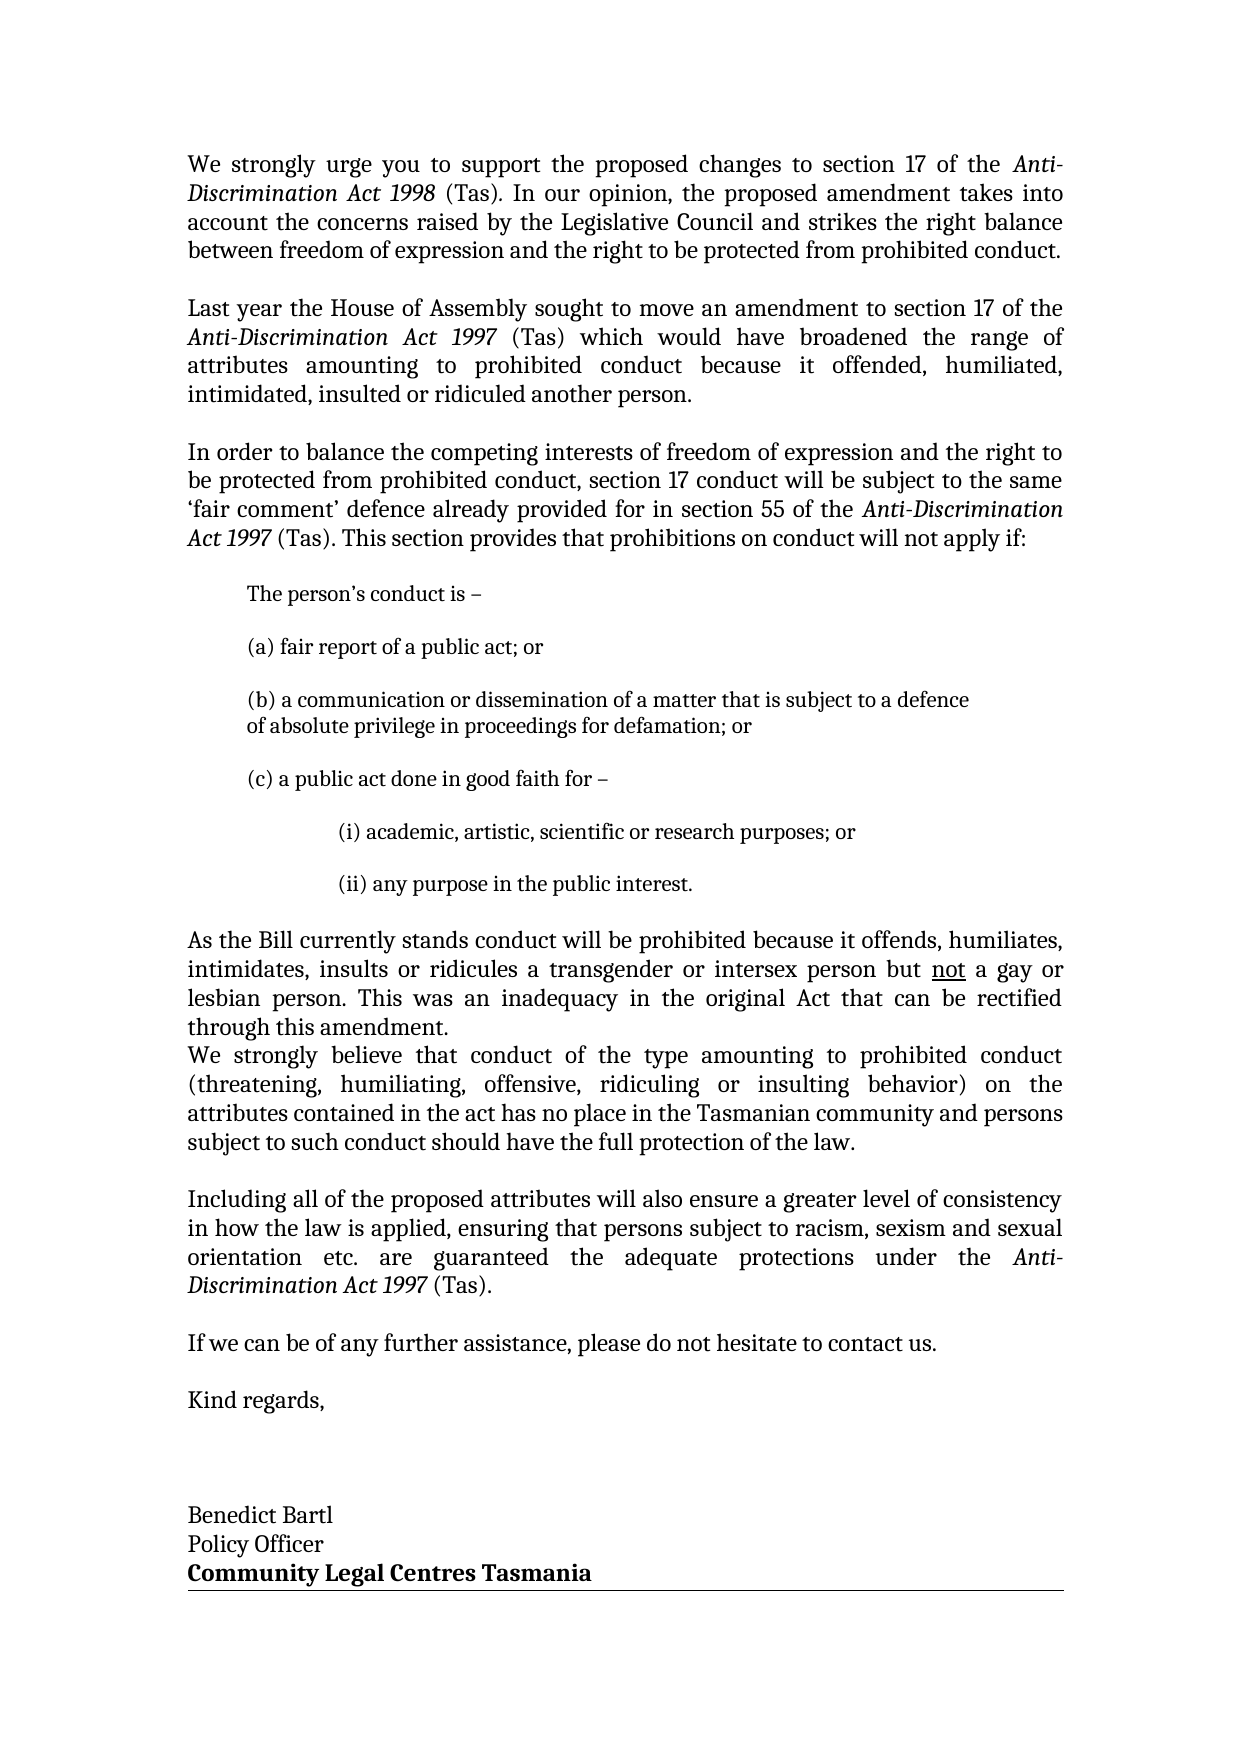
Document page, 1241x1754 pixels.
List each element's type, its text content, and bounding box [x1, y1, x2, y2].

text Policy Officer [187, 1530, 1064, 1559]
text (i) academic, artistic, scientific or research purposes; or [322, 818, 971, 845]
text If we can be of any further assistance, please do not hesitate to contact us. [187, 1329, 1064, 1357]
text (ii) any purpose in the public interest. [306, 871, 971, 897]
text (b) a communication or dissemination of a matter that is subject to a defence of absolute privilege in proceedings for defamation; or [247, 687, 971, 739]
text We strongly believe that conduct of the type amounting to prohibited conduct (threatening, humiliating, offensive, ridiculing or insulting behavior) on the attributes contained in the act has no place in the Tasmanian community and persons subject to such conduct should have the full protection of the law. [187, 1041, 1064, 1156]
text As the Bill currently stands conduct will be prohibited because it offends, humiliates, intimidates, insults or ridicules a transgender or intersex person but not a gay or lesbian person. This was an inadequacy in the original Act that can be rectified through this amendment. [187, 926, 1064, 1041]
text Including all of the proposed attributes will also ensure a greater level of consistency in how the law is applied, ensuring that persons subject to racism, sexism and sexual orientation etc. are guaranteed the adequate protections under the Anti-Discrimination Act 1997 (Tas). [187, 1185, 1064, 1300]
text (c) a public act done in good faith for – [247, 766, 971, 792]
text The person’s conduct is – [247, 581, 971, 608]
text Last year the House of Assembly sought to move an amendment to section 17 of the Anti-Discrimination Act 1997 (Tas) which would have broadened the range of attributes amounting to prohibited conduct because it offended, humiliated, intimidated, insulted or ridiculed another person. [187, 294, 1064, 409]
text In order to balance the competing interests of freedom of expression and the right to be protected from prohibited conduct, section 17 conduct will be subject to the same ‘fair comment’ defence already provided for in section 55 of the Anti-Discrimination Act 1997 (Tas). This section provides that prohibitions on conduct will not apply if: [187, 437, 1064, 552]
text Community Legal Centres Tasmania [187, 1559, 1064, 1591]
text Benedict Bartl [187, 1501, 1064, 1530]
text Kind regards, [187, 1386, 1064, 1415]
text We strongly urge you to support the proposed changes to section 17 of the Anti-Discrimination Act 1998 (Tas). In our opinion, the proposed amendment takes into account the concerns raised by the Legislative Council and strikes the right balance between freedom of expression and the right to be protected from prohibited conduct. [187, 150, 1064, 265]
text (a) fair report of a public act; or [247, 634, 971, 660]
